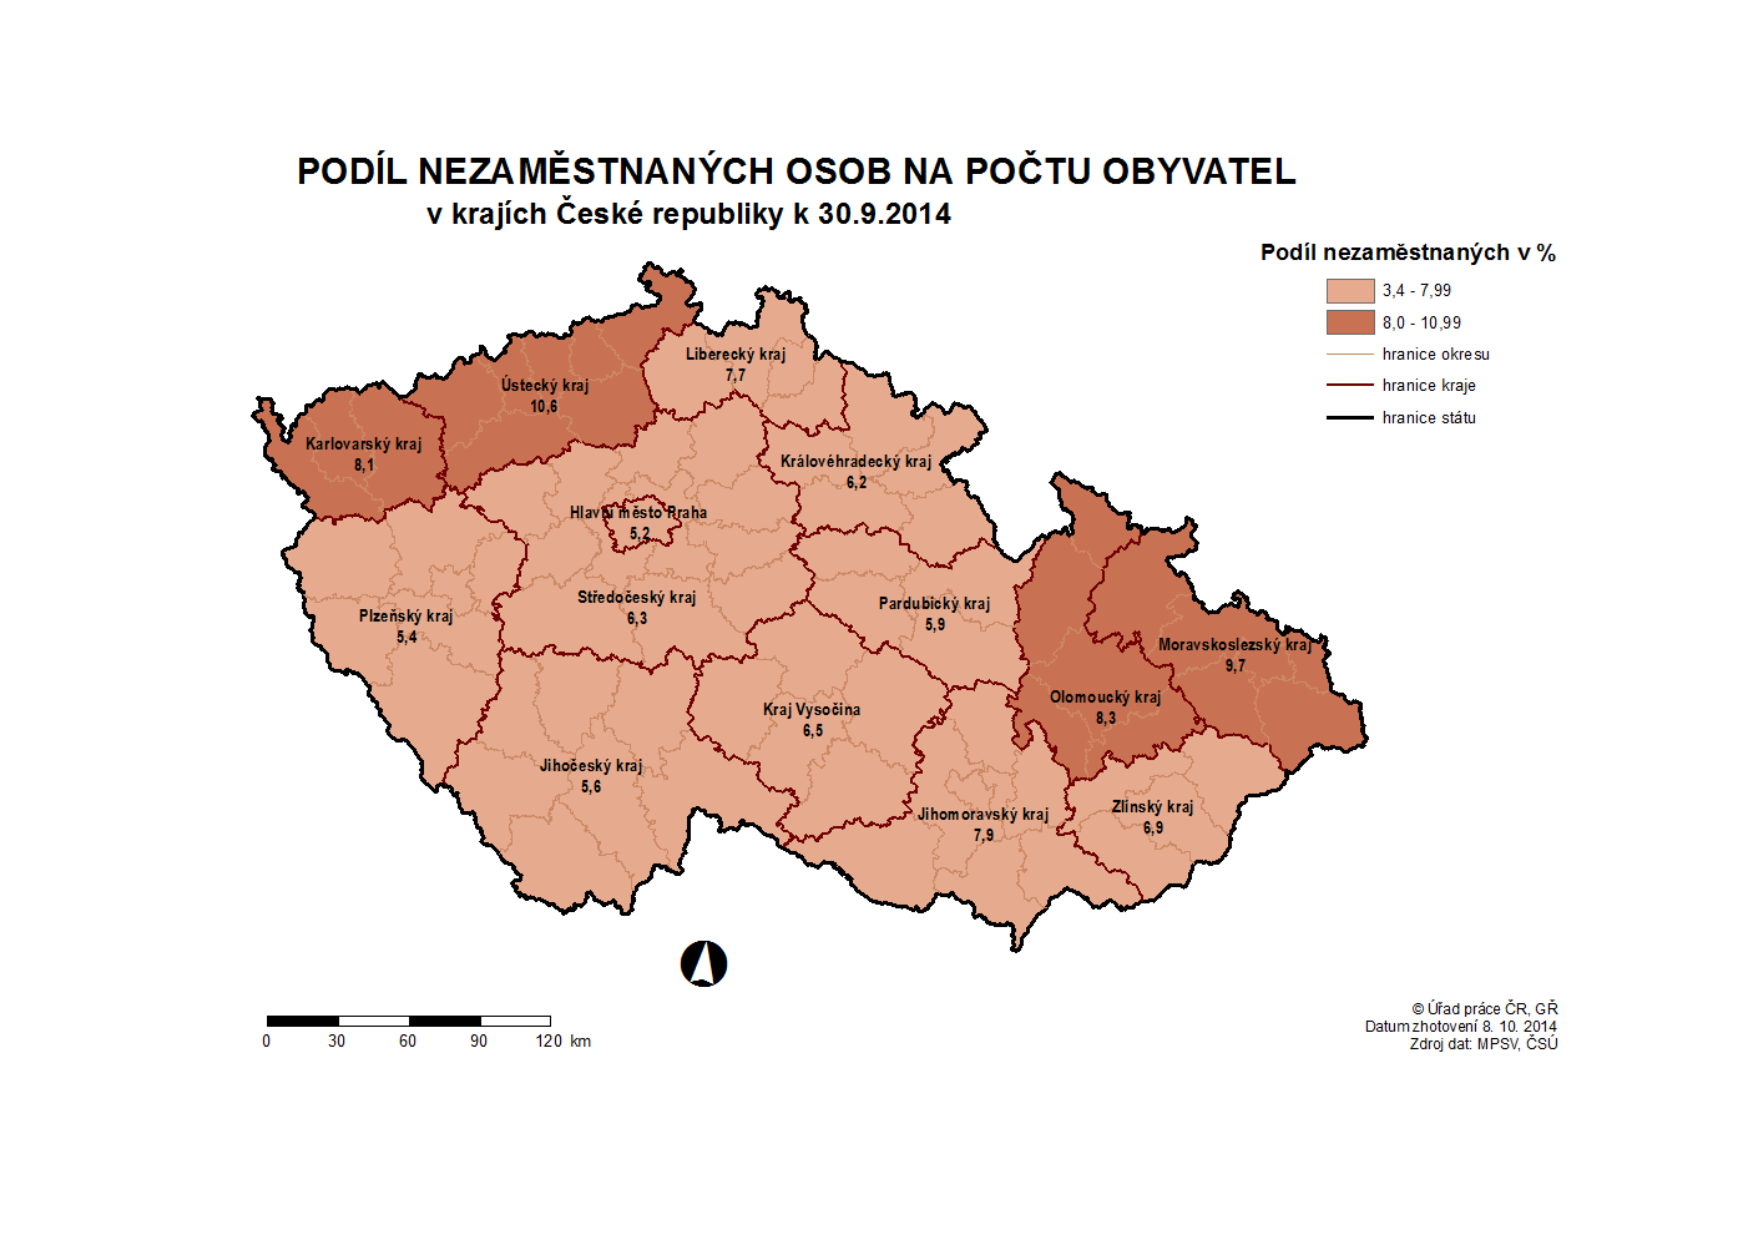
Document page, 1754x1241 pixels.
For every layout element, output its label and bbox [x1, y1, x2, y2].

picture [186, 103, 1586, 1093]
